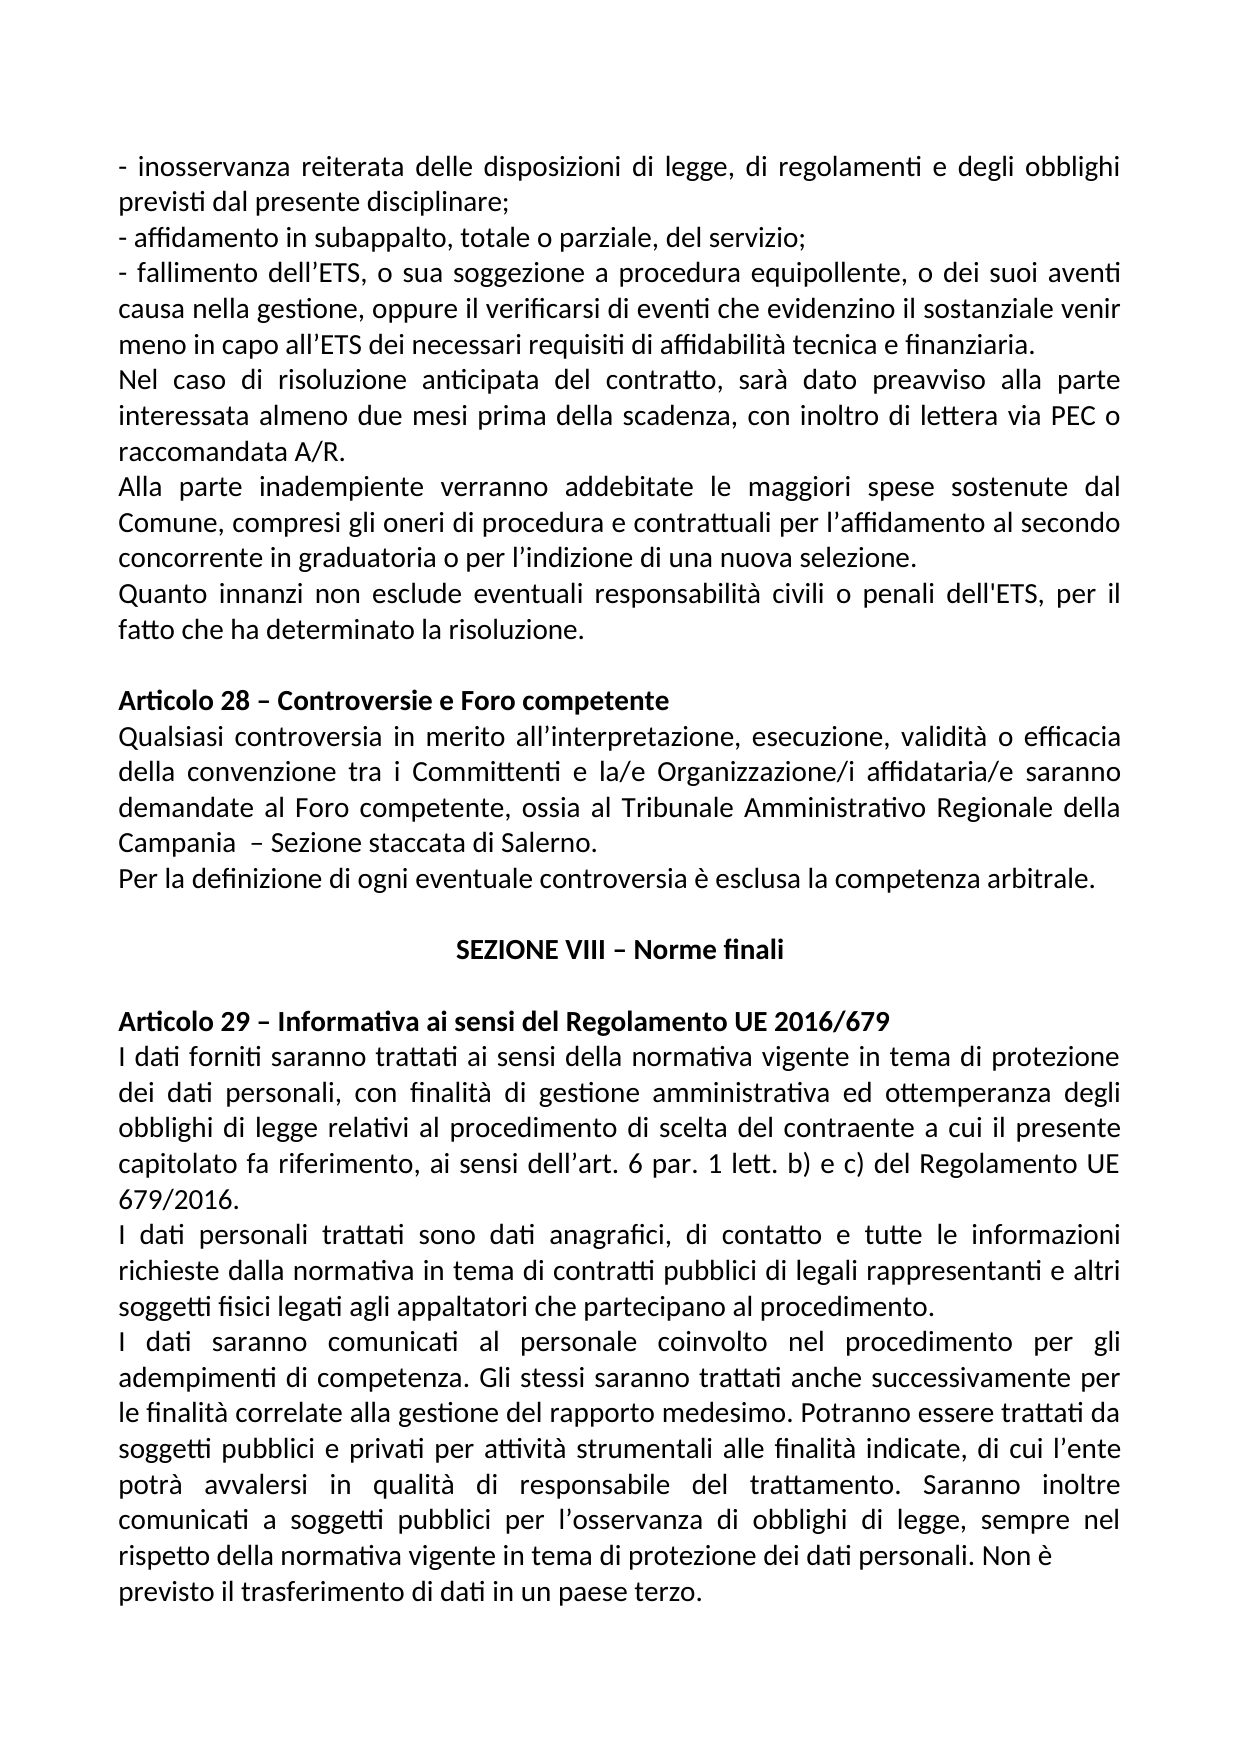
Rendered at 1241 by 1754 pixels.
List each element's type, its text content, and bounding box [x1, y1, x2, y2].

text - affidamento in subappalto, totale o parziale, del servizio; [118, 219, 1122, 254]
text Qualsiasi controversia in merito all’interpretazione, esecuzione, validità o efficacia della convenzione tra i Committenti e la/e Organizzazione/i affidataria/e saranno demandate al Foro competente, ossia al Tribunale Amministrativo Regionale della Campania – Sezione staccata di Salerno. [118, 718, 1122, 860]
text I dati forniti saranno trattati ai sensi della normativa vigente in tema di protezione dei dati personali, con finalità di gestione amministrativa ed ottemperanza degli obblighi di legge relativi al procedimento di scelta del contraente a cui il presente capitolato fa riferimento, ai sensi dell’art. 6 par. 1 lett. b) e c) del Regolamento UE 679/2016. [118, 1038, 1122, 1216]
text SEZIONE VIII – Norme finali [118, 931, 1122, 967]
text Nel caso di risoluzione anticipata del contratto, sarà dato preavviso alla parte interessata almeno due mesi prima della scadenza, con inoltro di lettera via PEC o raccomandata A/R. [118, 361, 1122, 468]
text Articolo 29 – Informativa ai sensi del Regolamento UE 2016/679 [118, 1003, 1122, 1038]
text Alla parte inadempiente verranno addebitate le maggiori spese sostenute dal Comune, compresi gli oneri di procedura e contrattuali per l’affidamento al secondo concorrente in graduatoria o per l’indizione di una nuova selezione. [118, 468, 1122, 575]
text Per la definizione di ogni eventuale controversia è esclusa la competenza arbitrale. [118, 860, 1122, 896]
text Articolo 28 – Controversie e Foro competente [118, 682, 1122, 718]
text previsto il trasferimento di dati in un paese terzo. [118, 1573, 1122, 1608]
text Quanto innanzi non esclude eventuali responsabilità civili o penali dell'ETS, per il fatto che ha determinato la risoluzione. [118, 575, 1122, 646]
text I dati saranno comunicati al personale coinvolto nel procedimento per gli adempimenti di competenza. Gli stessi saranno trattati anche successivamente per le finalità correlate alla gestione del rapporto medesimo. Potranno essere trattati da soggetti pubblici e privati per attività strumentali alle finalità indicate, di cui l’ente potrà avvalersi in qualità di responsabile del trattamento. Saranno inoltre comunicati a soggetti pubblici per l’osservanza di obblighi di legge, sempre nel rispetto della normativa vigente in tema di protezione dei dati personali. Non è [118, 1323, 1122, 1573]
text - fallimento dell’ETS, o sua soggezione a procedura equipollente, o dei suoi aventi causa nella gestione, oppure il verificarsi di eventi che evidenzino il sostanziale venir meno in capo all’ETS dei necessari requisiti di affidabilità tecnica e finanziaria. [118, 254, 1122, 361]
text - inosservanza reiterata delle disposizioni di legge, di regolamenti e degli obblighi previsti dal presente disciplinare; [118, 148, 1122, 219]
text I dati personali trattati sono dati anagrafici, di contatto e tutte le informazioni richieste dalla normativa in tema di contratti pubblici di legali rappresentanti e altri soggetti fisici legati agli appaltatori che partecipano al procedimento. [118, 1216, 1122, 1323]
